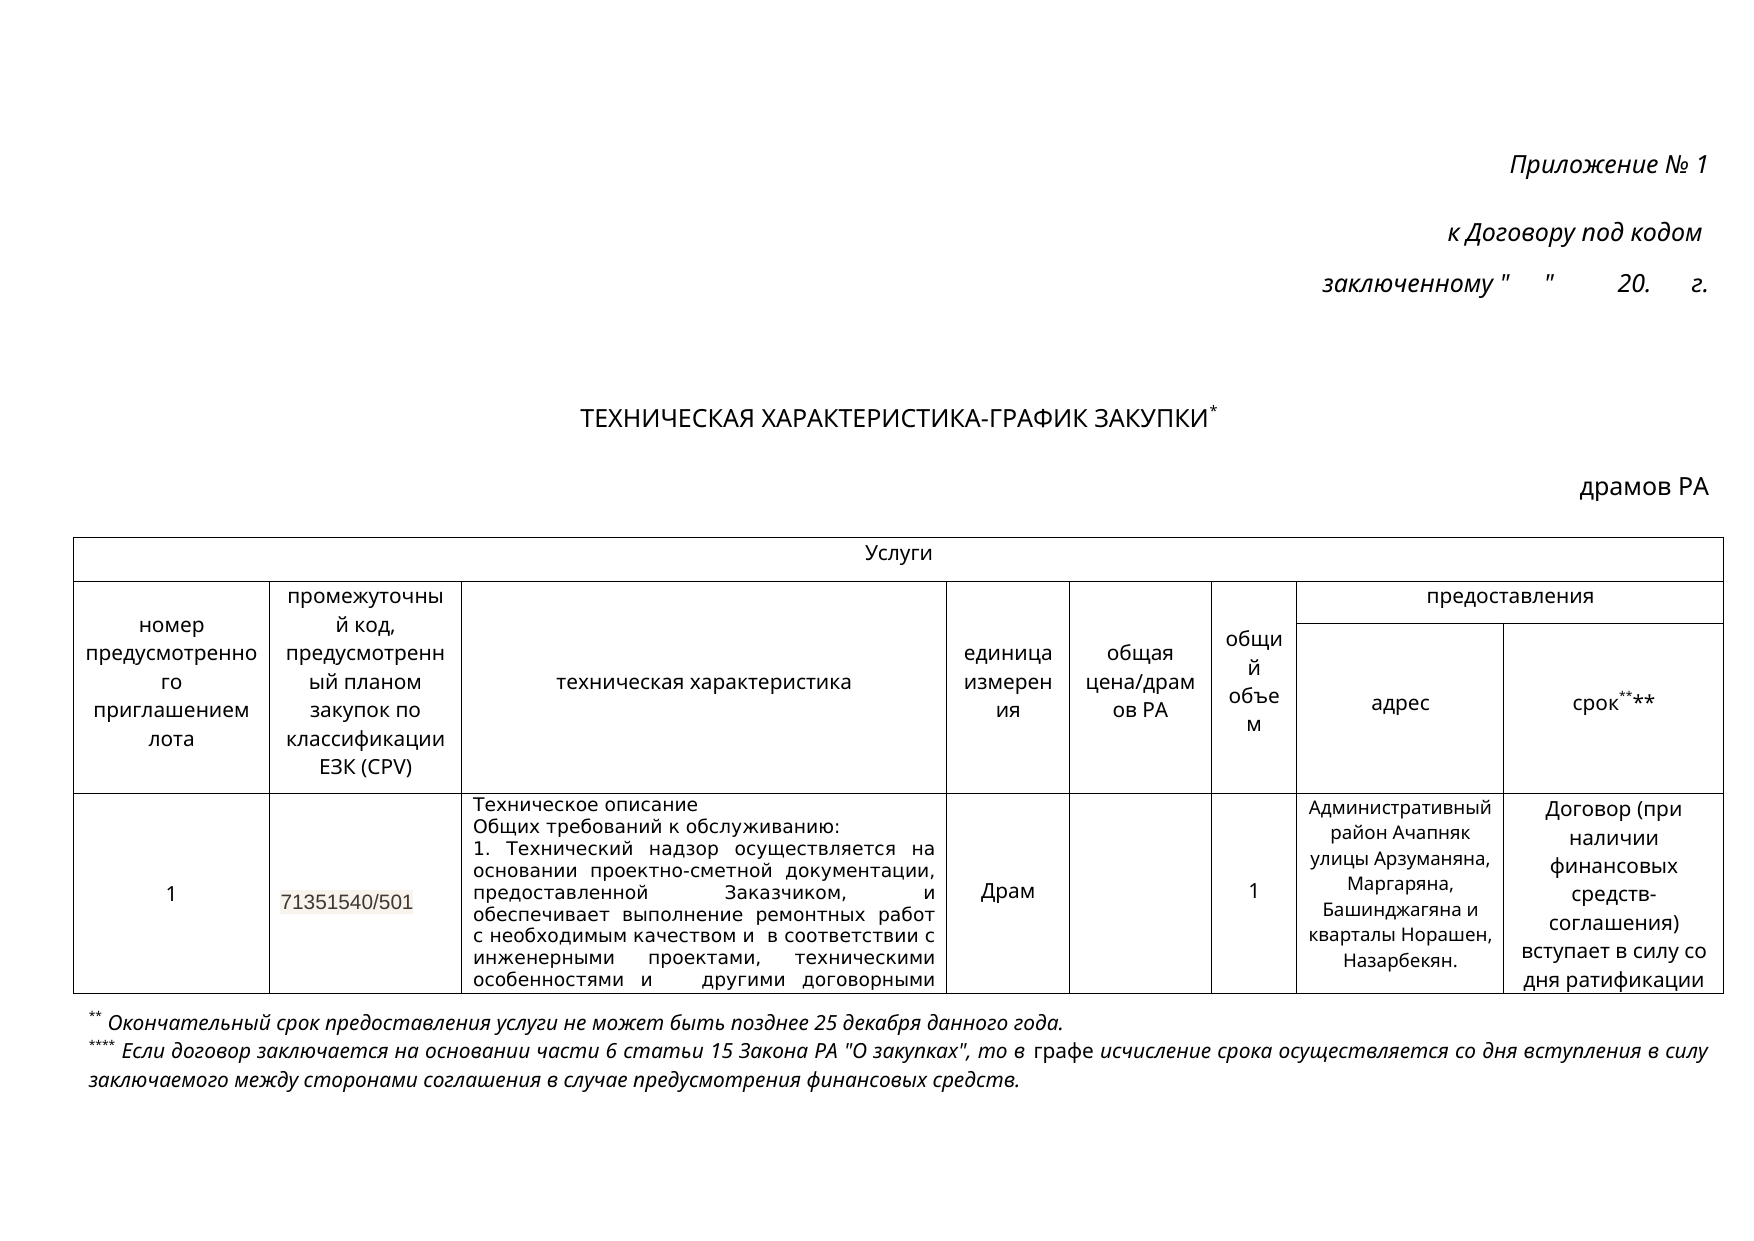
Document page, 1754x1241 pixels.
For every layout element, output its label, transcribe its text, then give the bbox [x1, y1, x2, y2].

table_cell 1 2 [74, 794, 269, 993]
table_cell промежуточный код, предусмотренный планом закупок по классификации ЕЗК (CPV) [270, 582, 461, 793]
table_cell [270, 794, 461, 993]
text ТЕХНИЧЕСКАЯ ХАРАКТЕРИСТИКА-ГРАФИК ЗАКУПКИ* [88, 401, 1709, 435]
table_cell адрес [1297, 624, 1503, 793]
table_cell общая цена/драмов РА [1070, 582, 1211, 793]
table_cell техническая характеристика [462, 582, 946, 793]
table_cell номер предусмотренного приглашением лота [74, 582, 269, 793]
text драмов РА [88, 469, 1709, 503]
table_cell предоставления [1297, 582, 1723, 622]
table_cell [1297, 794, 1503, 993]
table_header Услуги [74, 538, 1723, 581]
table_cell Драм Драм [947, 794, 1069, 993]
table_cell срок** [1504, 624, 1723, 793]
table_cell общий объем [1212, 582, 1296, 793]
table_cell единица измерения [947, 582, 1069, 793]
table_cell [1504, 794, 1723, 993]
table_cell 1 1 [1212, 794, 1296, 993]
text к Договору под кодом заключенному " " 20. г. [88, 215, 1709, 300]
text Приложение № 1 [88, 147, 1709, 181]
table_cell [462, 794, 946, 993]
table_cell [1070, 794, 1211, 993]
